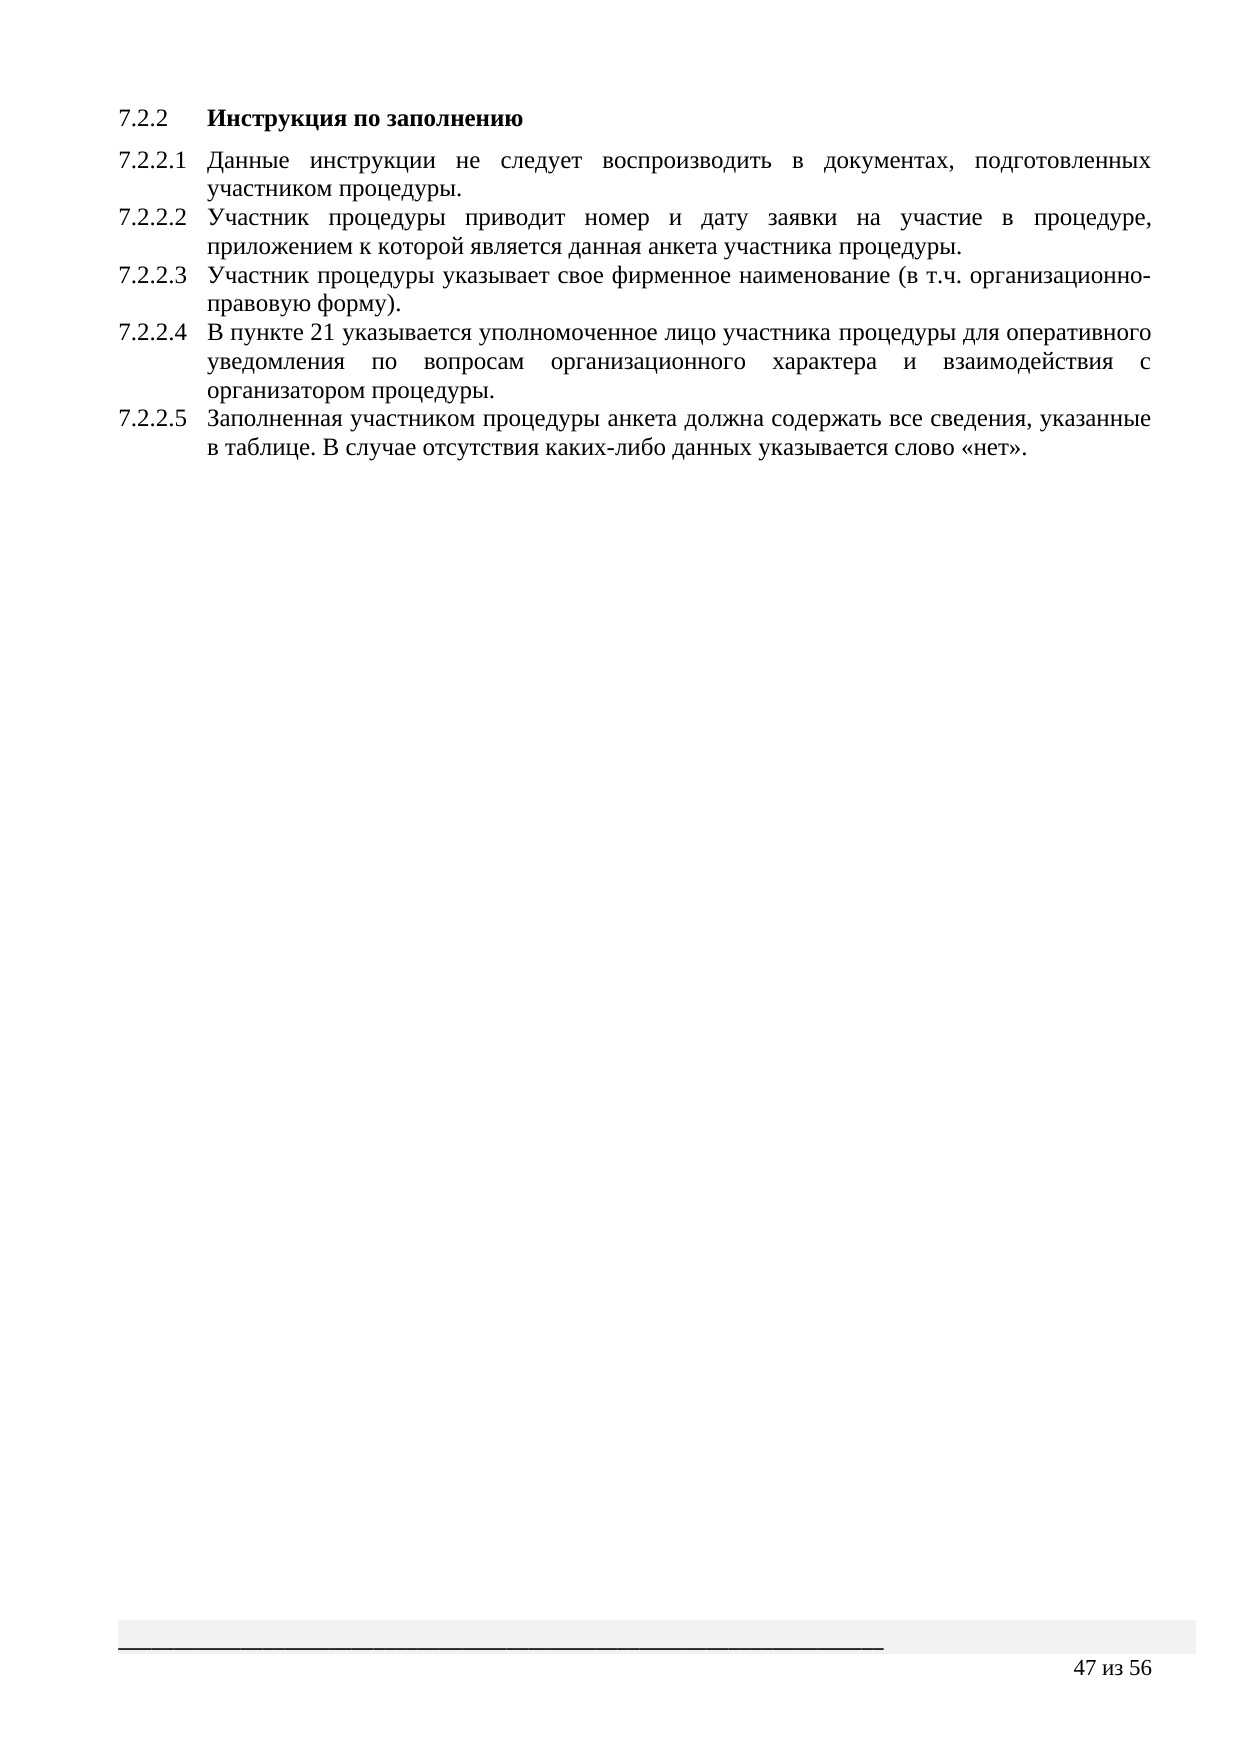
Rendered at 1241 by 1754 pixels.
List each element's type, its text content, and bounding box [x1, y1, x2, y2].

text Участник процедуры указывает свое фирменное наименование (в т.ч. организационно-правовую форму). [118, 260, 1152, 317]
text Данные инструкции не следует воспроизводить в документах, подготовленных участником процедуры. [118, 145, 1152, 202]
text Инструкция по заполнению [118, 103, 1152, 132]
text В пункте 21 указывается уполномоченное лицо участника процедуры для оперативного уведомления по вопросам организационного характера и взаимодействия с организатором процедуры. [118, 317, 1152, 403]
text Участник процедуры приводит номер и дату заявки на участие в процедуре, приложением к которой является данная анкета участника процедуры. [118, 202, 1152, 260]
text Заполненная участником процедуры анкета должна содержать все сведения, указанные в таблице. В случае отсутствия каких-либо данных указывается слово «нет». [118, 403, 1152, 461]
